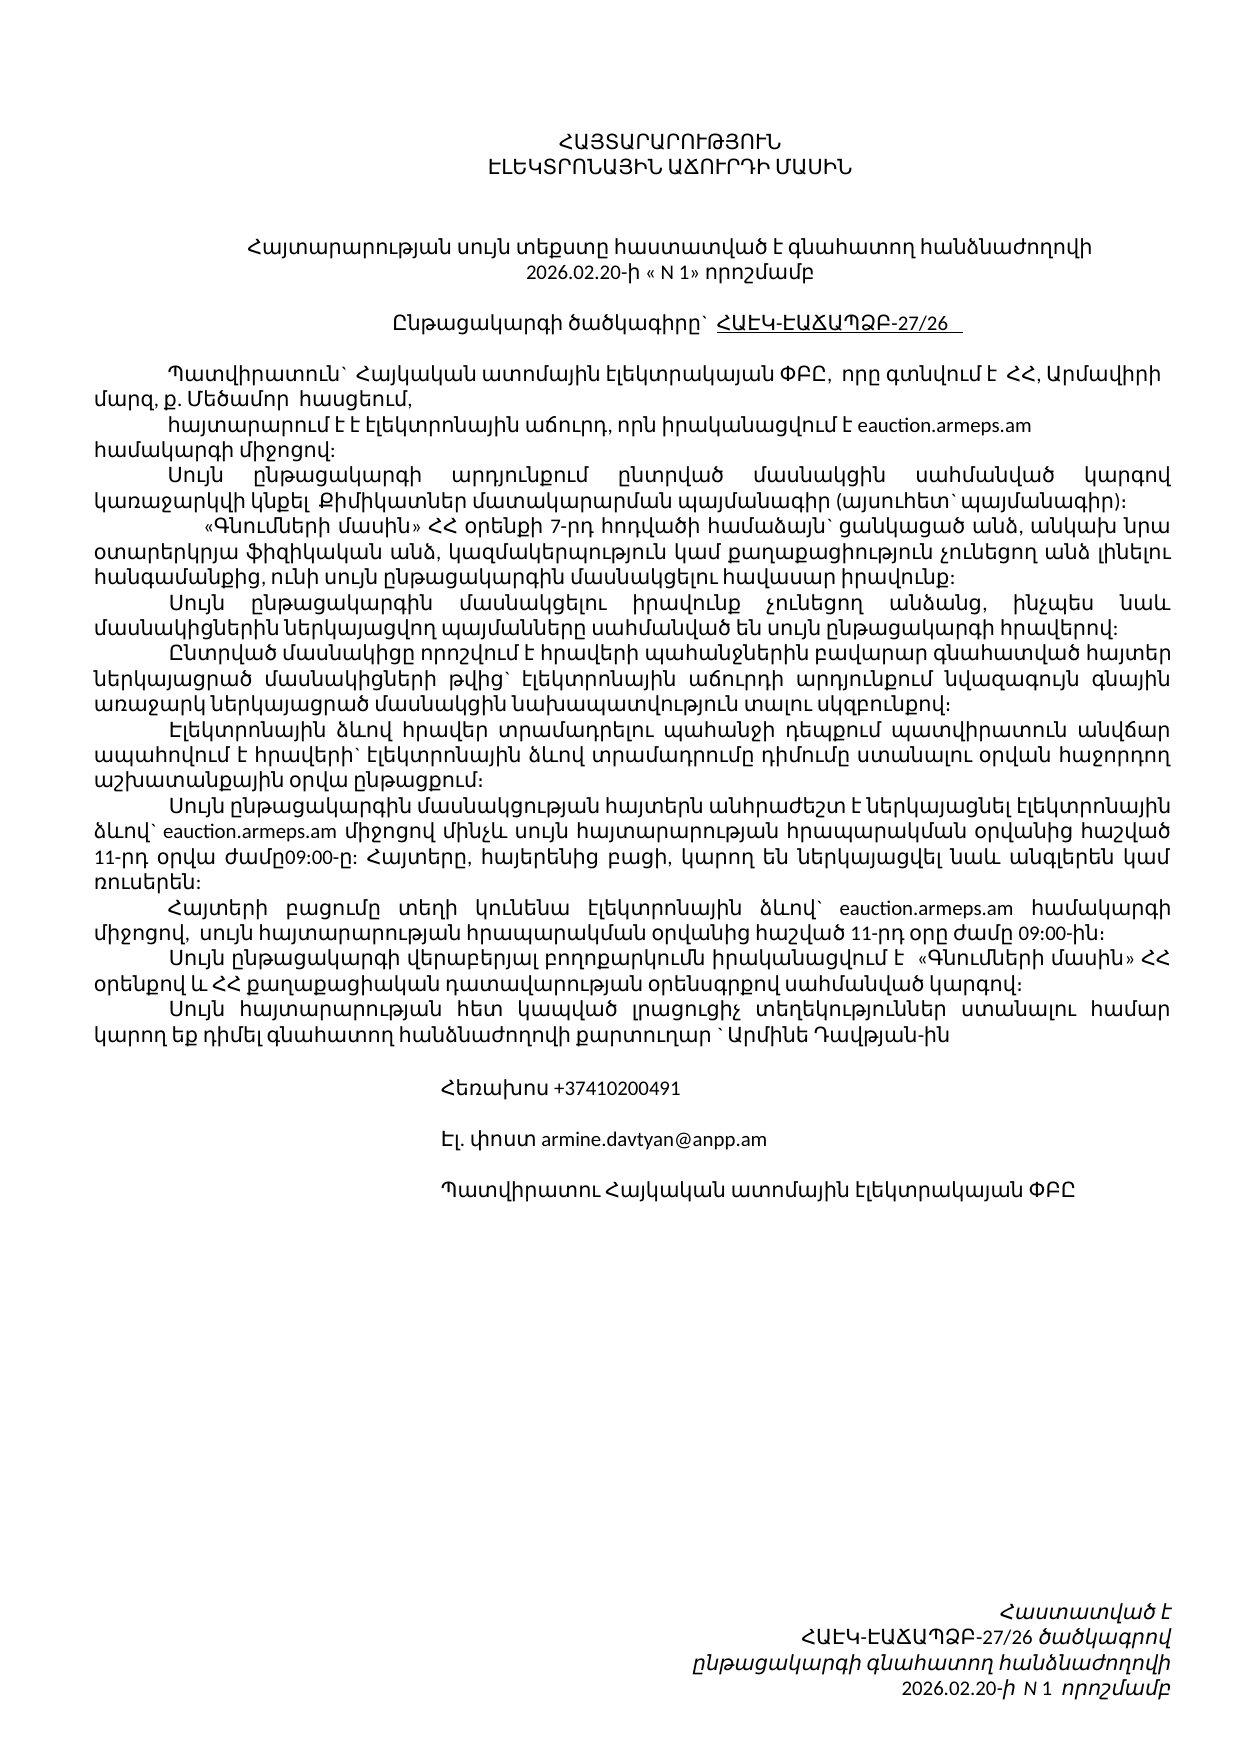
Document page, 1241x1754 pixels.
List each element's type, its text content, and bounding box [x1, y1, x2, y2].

text Ընտրված մասնակիցը որոշվում է հրավերի պահանջներին բավարար գնահատված հայտեր ներկայացրած մասնակիցների թվից` էլեկտրոնային աճուրդի արդյունքում նվազագույն գնային առաջարկ ներկայացրած մասնակցին նախապատվություն տալու սկզբունքով։ [94, 641, 1171, 717]
text 2026.02.20 -ի N 1 որոշմամբ [94, 1675, 1171, 1701]
text «Գնումների մասին» ՀՀ օրենքի 7-րդ հոդվածի համաձայն` ցանկացած անձ, անկախ նրա օտարերկրյա ֆիզիկական անձ, կազմակերպություն կամ քաղաքացիություն չունեցող անձ լինելու հանգամանքից, ունի սույն ընթացակարգին մասնակցելու հավասար իրավունք: [94, 513, 1171, 590]
text Հայտերի բացումը տեղի կունենա էլեկտրոնային ձևով` eauction.armeps.am համակարգի միջոցով, սույն հայտարարության հրապարակման օրվանից հաշված 11-րդ օրը ժամը 09:00-ին։ [94, 895, 1171, 946]
text 2026.02.20 -ի « N 1» որոշմամբ [94, 259, 1171, 285]
text Ընթացակարգի ծածկագիրը` ՀԱԷԿ-ԷԱՃԱՊՁԲ-27/26 [94, 310, 1171, 336]
text ԷԼԵԿՏՐՈՆԱՅԻՆ ԱՃՈՒՐԴԻ ՄԱՍԻՆ [94, 154, 1171, 180]
text Սույն հայտարարության հետ կապված լրացուցիչ տեղեկություններ ստանալու համար կարող եք դիմել գնահատող հանձնաժողովի քարտուղար ` Արմինե Դավթյան -ին [94, 996, 1171, 1047]
text ընթացակարգի գնահատող հանձնաժողովի [94, 1650, 1171, 1675]
text Սույն ընթացակարգի արդյունքում ընտրված մասնակցին սահմանված կարգով կառաջարկվի կնքել Քիմիկատներ մատակարարման պայմանագիր (այսուհետ` պայմանագիր)։ [94, 463, 1171, 513]
text Սույն ընթացակարգին մասնակցելու իրավունք չունեցող անձանց, ինչպես նաև մասնակիցներին ներկայացվող պայմանները սահմանված են սույն ընթացակարգի հրավերով: [94, 590, 1171, 641]
text Պատվիրատու Հայկական ատոմային էլեկտրակայան ՓԲԸ [94, 1177, 1171, 1203]
text Էլեկտրոնային ձևով հրավեր տրամադրելու պահանջի դեպքում պատվիրատուն անվճար ապահովում է հրավերի` էլեկտրոնային ձևով տրամադրումը դիմումը ստանալու օրվան հաջորդող աշխատանքային օրվա ընթացքում։ [94, 717, 1171, 793]
text ՀԱՅՏԱՐԱՐՈՒԹՅՈՒՆ [94, 129, 1171, 154]
text Սույն ընթացակարգին մասնակցության հայտերն անհրաժեշտ է ներկայացնել էլեկտրոնային ձևով` eauction.armeps.am միջոցով մինչև սույն հայտարարության հրապարակման օրվանից հաշված 11-րդ օրվա ժամը09:00-ը: Հայտերը, հայերենից բացի, կարող են ներկայացվել նաև անգլերեն կամ ռուսերեն: [94, 793, 1171, 895]
text Պատվիրատուն` Հայկական ատոմային էլեկտրակայան ՓԲԸ, որը գտնվում է ՀՀ, Արմավիրի մարզ, ք. Մեծամոր հասցեում, [94, 361, 1171, 412]
text հայտարարում է է էլեկտրոնային աճուրդ, որն իրականացվում է eauction.armeps.am համակարգի միջոցով: [94, 412, 1171, 463]
text Էլ. փոստ armine.davtyan@anpp.am [94, 1126, 1171, 1152]
text Հաստատված է [94, 1599, 1171, 1624]
text ՀԱԷԿ-ԷԱՃԱՊՁԲ-27/26 ծածկագրով [94, 1624, 1171, 1650]
text Հեռախոս +37410200491 [94, 1076, 1171, 1101]
text Հայտարարության սույն տեքստը հաստատված է գնահատող հանձնաժողովի [94, 234, 1171, 259]
text Սույն ընթացակարգի վերաբերյալ բողոքարկումն իրականացվում է «Գնումների մասին» ՀՀ օրենքով և ՀՀ քաղաքացիական դատավարության օրենսգրքով սահմանված կարգով։ [94, 946, 1171, 996]
